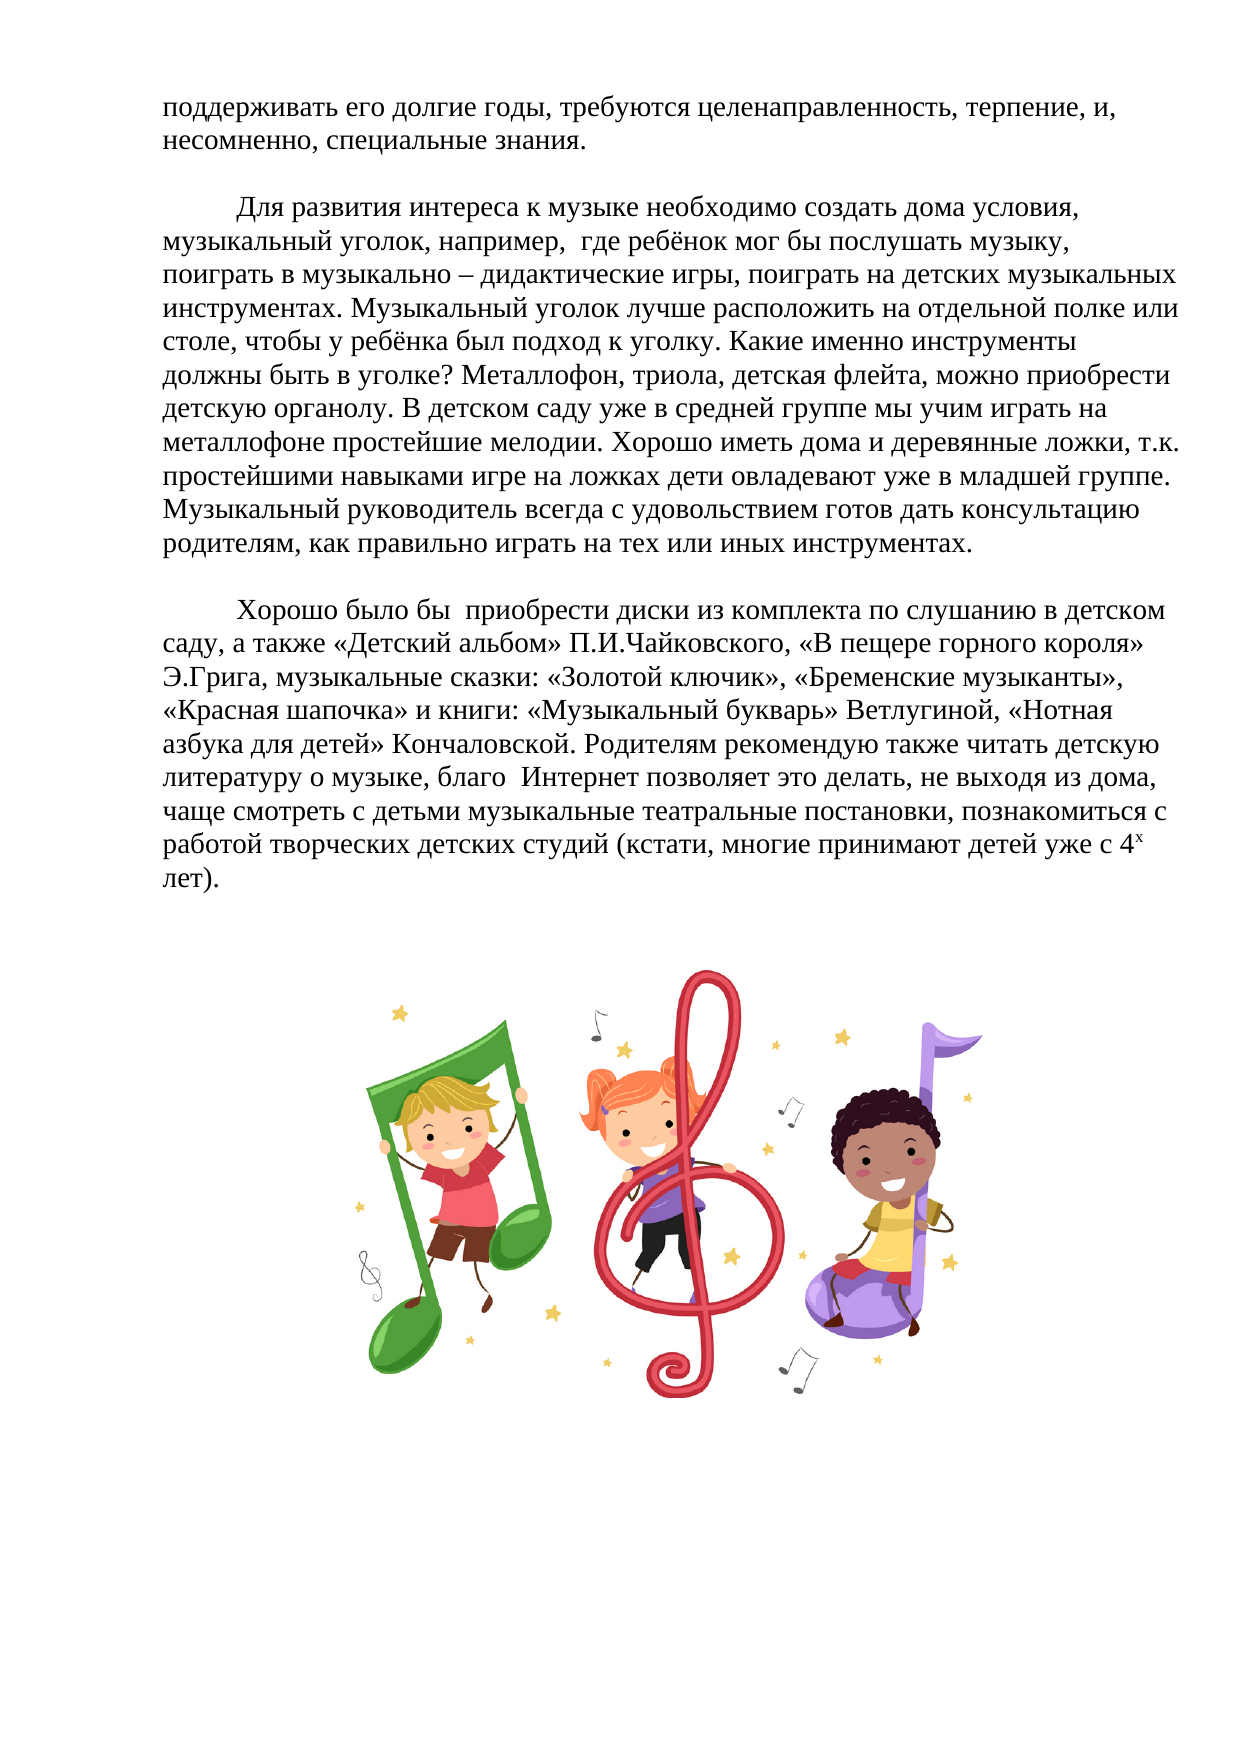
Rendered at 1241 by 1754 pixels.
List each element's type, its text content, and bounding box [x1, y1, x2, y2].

text Хорошо было бы приобрести диски из комплекта по слушанию в детском саду, а также «Детский альбом» П.И.Чайковского, «В пещере горного короля» Э.Грига, музыкальные сказки: «Золотой ключик», «Бременские музыканты», «Красная шапочка» и книги: «Музыкальный букварь» Ветлугиной, «Нотная азбука для детей» Кончаловской. Родителям рекомендую также читать детскую литературу о музыке, благо Интернет позволяет это делать, не выходя из дома, чаще смотреть с детьми музыкальные театральные постановки, познакомиться с работой творческих детских студий (кстати, многие принимают детей уже с 4х лет). [162, 592, 1181, 894]
text Для развития интереса к музыке необходимо создать дома условия, музыкальный уголок, например, где ребёнок мог бы послушать музыку, поиграть в музыкально – дидактические игры, поиграть на детских музыкальных инструментах. Музыкальный уголок лучше расположить на отдельной полке или столе, чтобы у ребёнка был подход к уголку. Какие именно инструменты должны быть в уголке? Металлофон, триола, детская флейта, можно приобрести детскую органолу. В детском саду уже в средней группе мы учим играть на металлофоне простейшие мелодии. Хорошо иметь дома и деревянные ложки, т.к. простейшими навыками игре на ложках дети овладевают уже в младшей группе. Музыкальный руководитель всегда с удовольствием готов дать консультацию родителям, как правильно играть на тех или иных инструментах. [162, 189, 1181, 558]
picture [355, 970, 989, 1398]
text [162, 89, 1181, 156]
